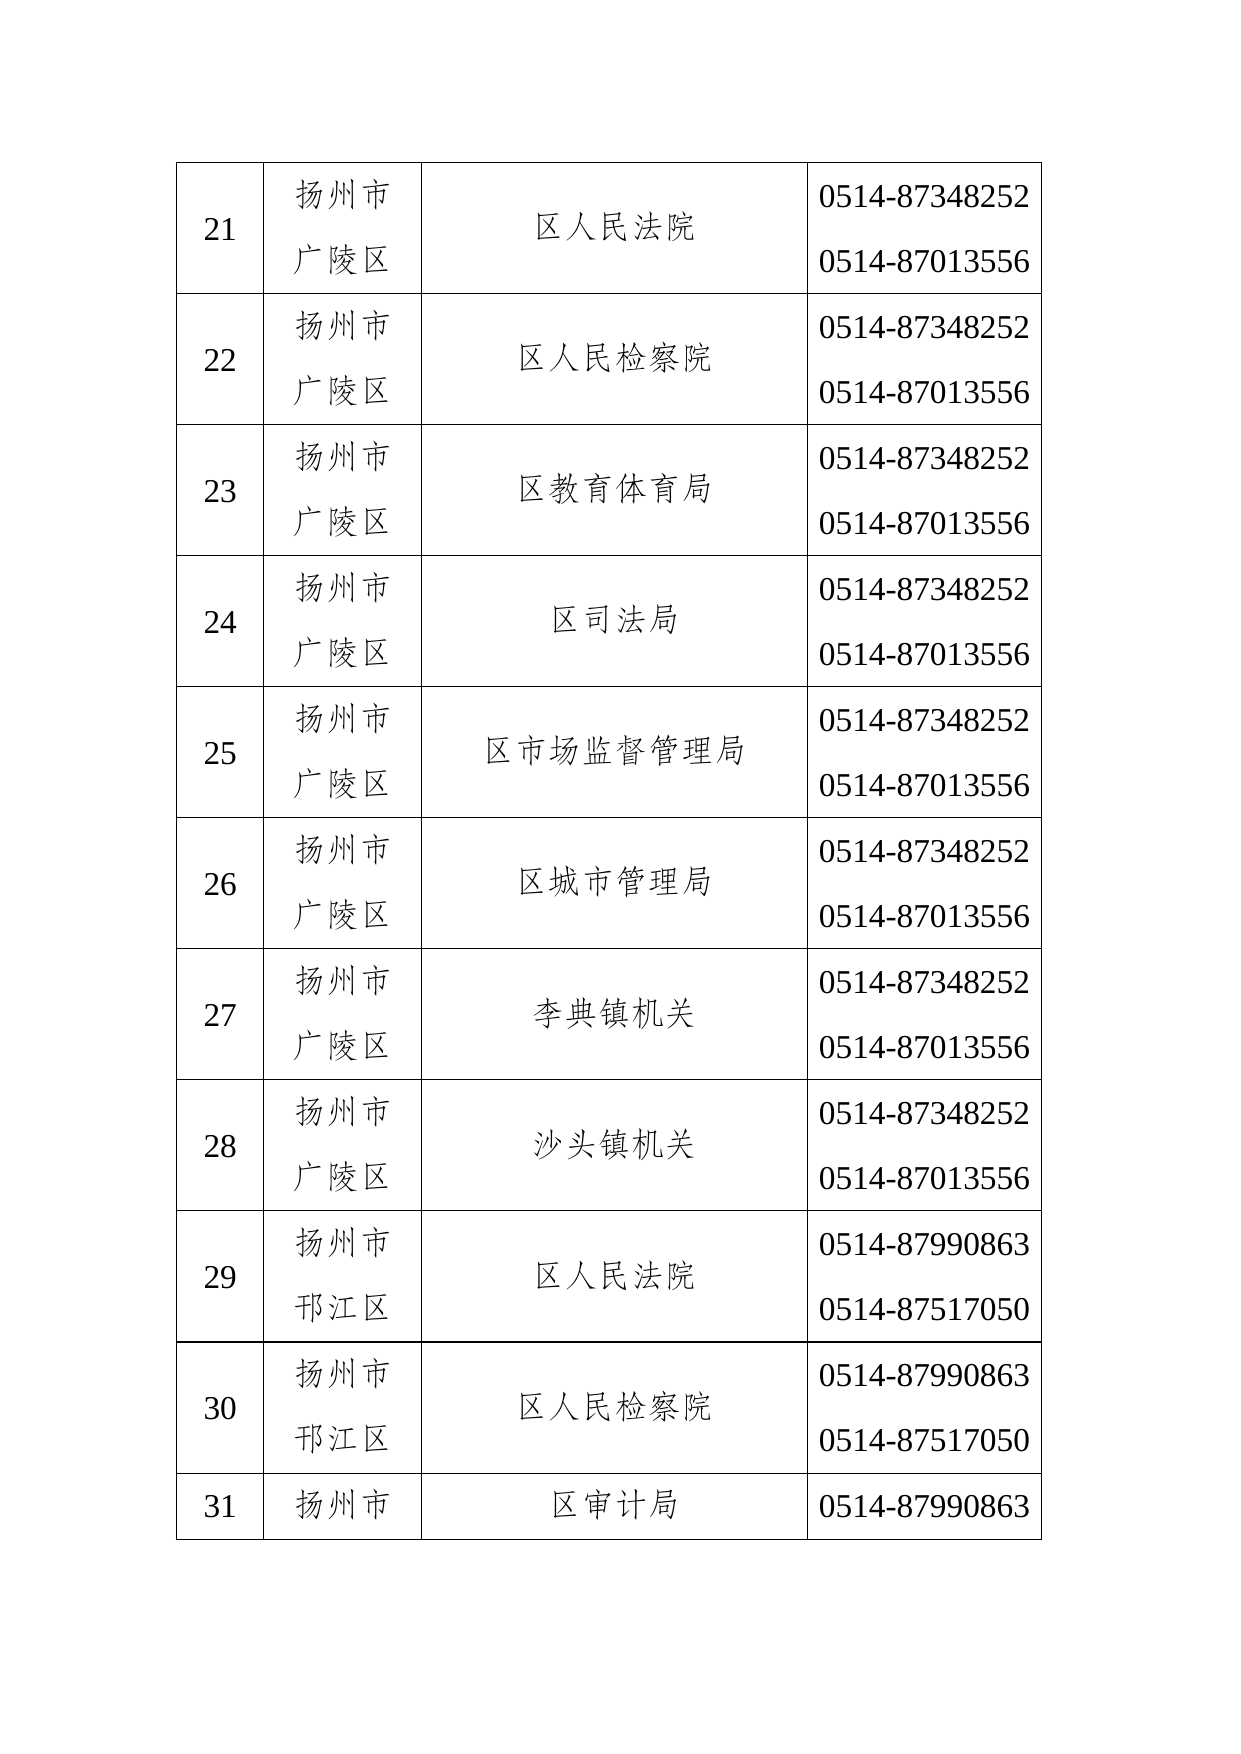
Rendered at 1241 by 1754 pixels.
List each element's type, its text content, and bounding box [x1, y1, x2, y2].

table_cell 23 [177, 425, 263, 555]
table_cell 22 [177, 294, 263, 424]
table_cell 扬州市 广陵区 [264, 1080, 421, 1210]
table_cell 扬州市 广陵区 [264, 818, 421, 948]
table_cell 李典镇机关 [422, 949, 807, 1079]
table_cell 0514-87990863 0514-87517050 [808, 1211, 1041, 1341]
table_cell 扬州市 广陵区 [264, 294, 421, 424]
table_cell 0514-87348252 0514-87013556 [808, 1080, 1041, 1210]
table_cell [808, 1474, 1041, 1538]
table_cell 27 [177, 949, 263, 1079]
table_cell 0514-87348252 0514-87013556 [808, 687, 1041, 817]
table_cell 0514-87348252 0514-87013556 [808, 818, 1041, 948]
table_cell 0514-87348252 0514-87013556 [808, 949, 1041, 1079]
table_cell 24 [177, 556, 263, 686]
table_cell 区市场监督管理局 [422, 687, 807, 817]
table_cell 区人民法院 [422, 163, 807, 293]
table_cell 区人民法院 [422, 1211, 807, 1341]
table_cell 0514-87348252 0514-87013556 [808, 294, 1041, 424]
table_cell 30 [177, 1343, 263, 1472]
table_cell 28 [177, 1080, 263, 1210]
table_cell 扬州市 广陵区 [264, 163, 421, 293]
table_cell 区城市管理局 [422, 818, 807, 948]
table_cell 0514-87348252 0514-87013556 [808, 556, 1041, 686]
table_cell 0514-87348252 0514-87013556 [808, 163, 1041, 293]
table_cell 扬州市 广陵区 [264, 687, 421, 817]
table_cell 扬州市 邗江区 [264, 1343, 421, 1472]
table_cell 0514-87348252 0514-87013556 [808, 425, 1041, 555]
table_cell 21 [177, 163, 263, 293]
table_cell 区司法局 [422, 556, 807, 686]
table_cell 扬州市 广陵区 [264, 949, 421, 1079]
table_cell 区审计局 [422, 1474, 807, 1538]
table_cell 29 [177, 1211, 263, 1341]
table_cell 扬州市 邗江区 [264, 1211, 421, 1341]
table_cell 区人民检察院 [422, 1343, 807, 1472]
table_cell 0514-87990863 0514-87517050 [808, 1343, 1041, 1472]
table_cell 26 [177, 818, 263, 948]
table_cell 扬州市 广陵区 [264, 425, 421, 555]
table_cell 31 [177, 1474, 263, 1538]
table_cell 区人民检察院 [422, 294, 807, 424]
table_cell 25 [177, 687, 263, 817]
table_cell 沙头镇机关 [422, 1080, 807, 1210]
table_cell 区教育体育局 [422, 425, 807, 555]
table_cell 扬州市 邗江区 [264, 1474, 421, 1538]
table_cell 扬州市 广陵区 [264, 556, 421, 686]
